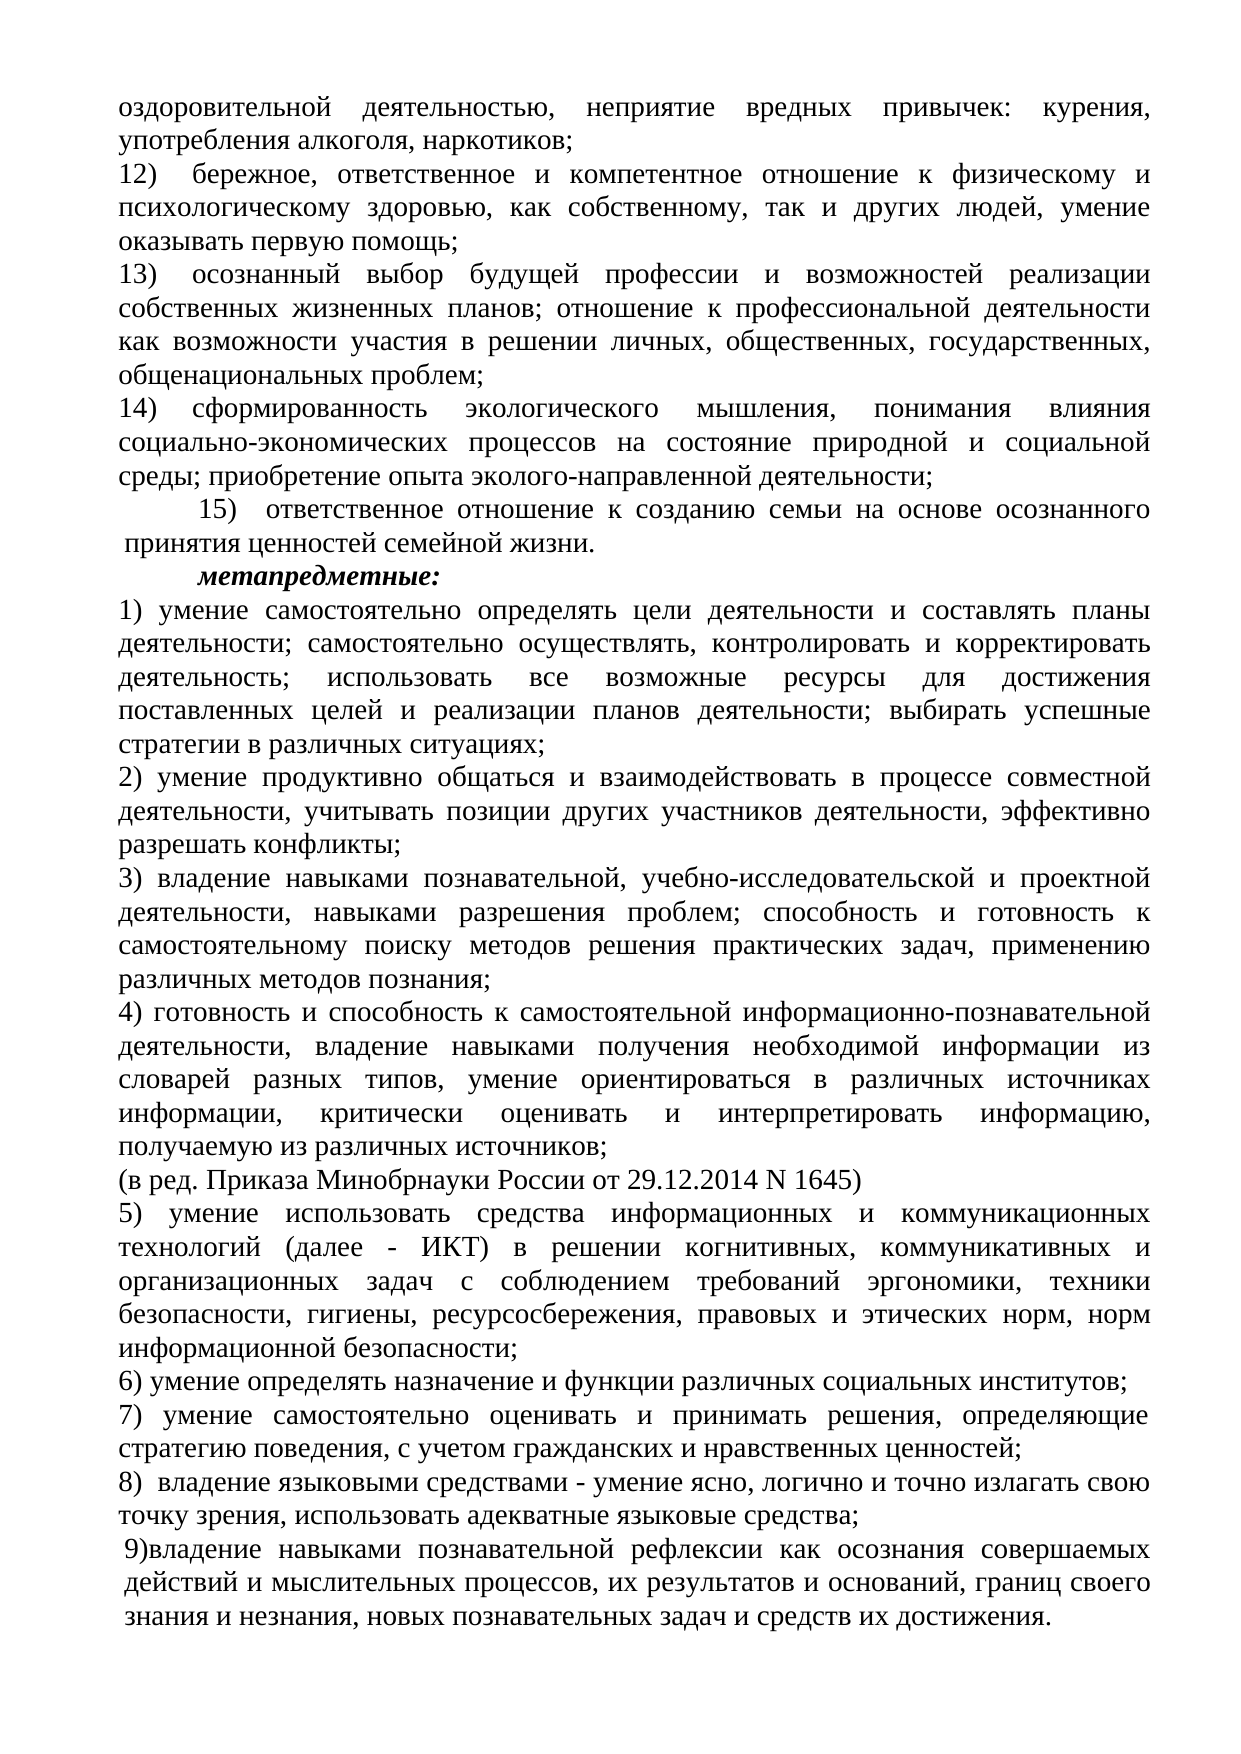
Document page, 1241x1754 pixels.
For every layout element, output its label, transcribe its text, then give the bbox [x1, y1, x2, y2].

text 2) умение продуктивно общаться и взаимодействовать в процессе совместной деятельности, учитывать позиции других участников деятельности, эффективно разрешать конфликты; [118, 759, 1152, 860]
text метапредметные: [198, 558, 1152, 592]
text 7) умение самостоятельно оценивать и принимать решения, определяющие стратегию поведения, с учетом гражданских и нравственных ценностей; [118, 1397, 1149, 1464]
text 1) умение самостоятельно определять цели деятельности и составлять планы деятельности; самостоятельно осуществлять, контролировать и корректировать деятельность; использовать все возможные ресурсы для достижения поставленных целей и реализации планов деятельности; выбирать успешные стратегии в различных ситуациях; [118, 592, 1152, 759]
text 3) владение навыками познавательной, учебно-исследовательской и проектной деятельности, навыками разрешения проблем; способность и готовность к самостоятельному поиску методов решения практических задач, применению различных методов познания; [118, 860, 1152, 994]
text (в ред. Приказа Минобрнауки России от 29.12.2014 N 1645) [118, 1162, 1152, 1196]
text 8) владение языковыми средствами - умение ясно, логично и точно излагать свою точку зрения, использовать адекватные языковые средства; [118, 1464, 1152, 1531]
list бережное, ответственное и компетентное отношение к физическому и психологическому здоровью, как собственному, так и других людей, умение оказывать первую помощь; [118, 156, 1152, 256]
text 5) умение использовать средства информационных и коммуникационных технологий (далее - ИКТ) в решении когнитивных, коммуникативных и организационных задач с соблюдением требований эргономики, техники безопасности, гигиены, ресурсосбережения, правовых и этических норм, норм информационной безопасности; [118, 1196, 1152, 1363]
text 6) умение определять назначение и функции различных социальных институтов; [118, 1363, 1152, 1397]
text 9)владение навыками познавательной рефлексии как осознания совершаемых действий и мыслительных процессов, их результатов и оснований, границ своего знания и незнания, новых познавательных задач и средств их достижения. [124, 1531, 1152, 1632]
list ответственное отношение к созданию семьи на основе осознанного принятия ценностей семейной жизни. [124, 491, 1152, 558]
text 4) готовность и способность к самостоятельной информационно-познавательной деятельности, владение навыками получения необходимой информации из словарей разных типов, умение ориентироваться в различных источниках информации, критически оценивать и интерпретировать информацию, получаемую из различных источников; [118, 994, 1152, 1162]
list осознанный выбор будущей профессии и возможностей реализации собственных жизненных планов; отношение к профессиональной деятельности как возможности участия в решении личных, общественных, государственных, общенациональных проблем; [118, 256, 1152, 391]
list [118, 89, 1152, 156]
list сформированность экологического мышления, понимания влияния социально-экономических процессов на состояние природной и социальной среды; приобретение опыта эколого-направленной деятельности; [118, 391, 1152, 491]
